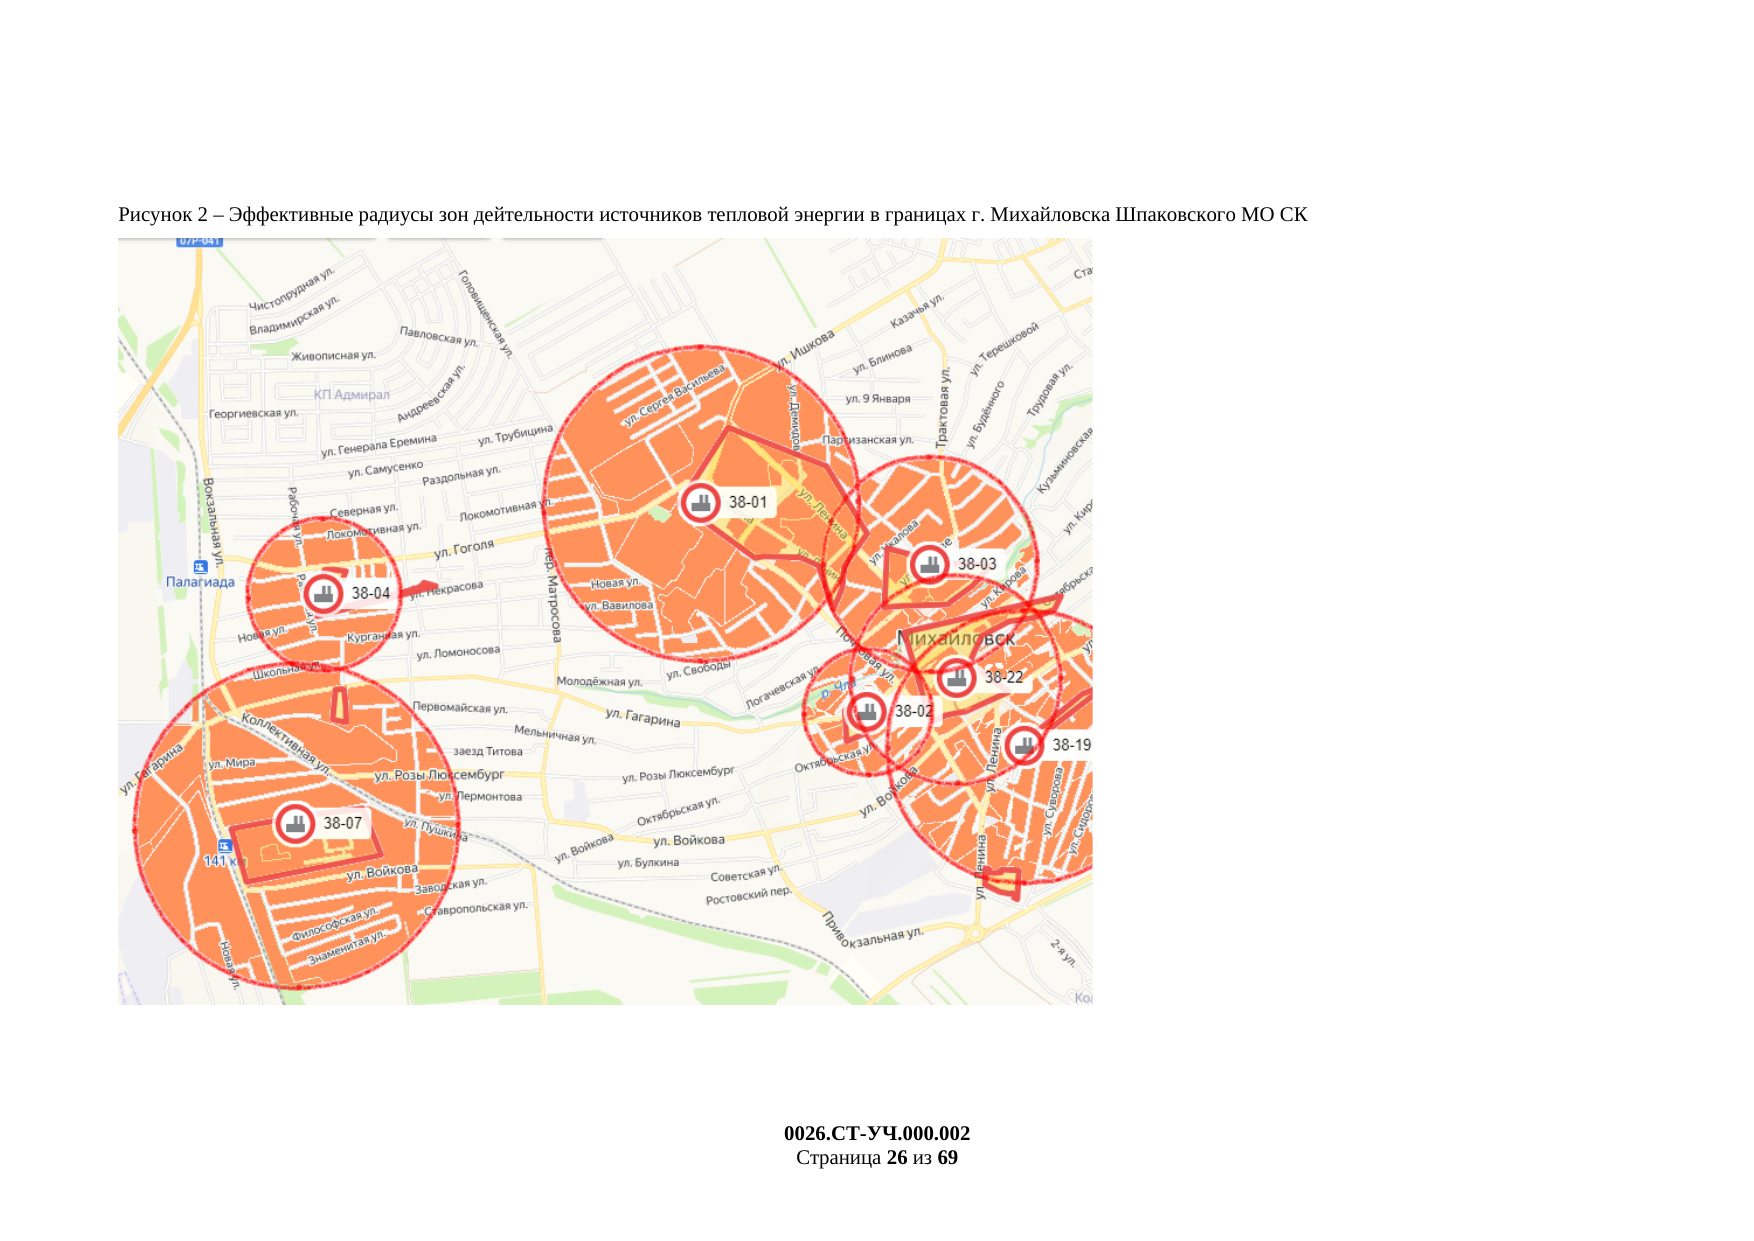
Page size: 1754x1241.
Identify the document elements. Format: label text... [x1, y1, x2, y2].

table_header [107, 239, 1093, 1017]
picture [118, 238, 1093, 1005]
text Рисунок 2 – Эффективные радиусы зон дейтельности источников тепловой энергии в границах г. Михайловска Шпаковского МО СК [118, 202, 1618, 226]
